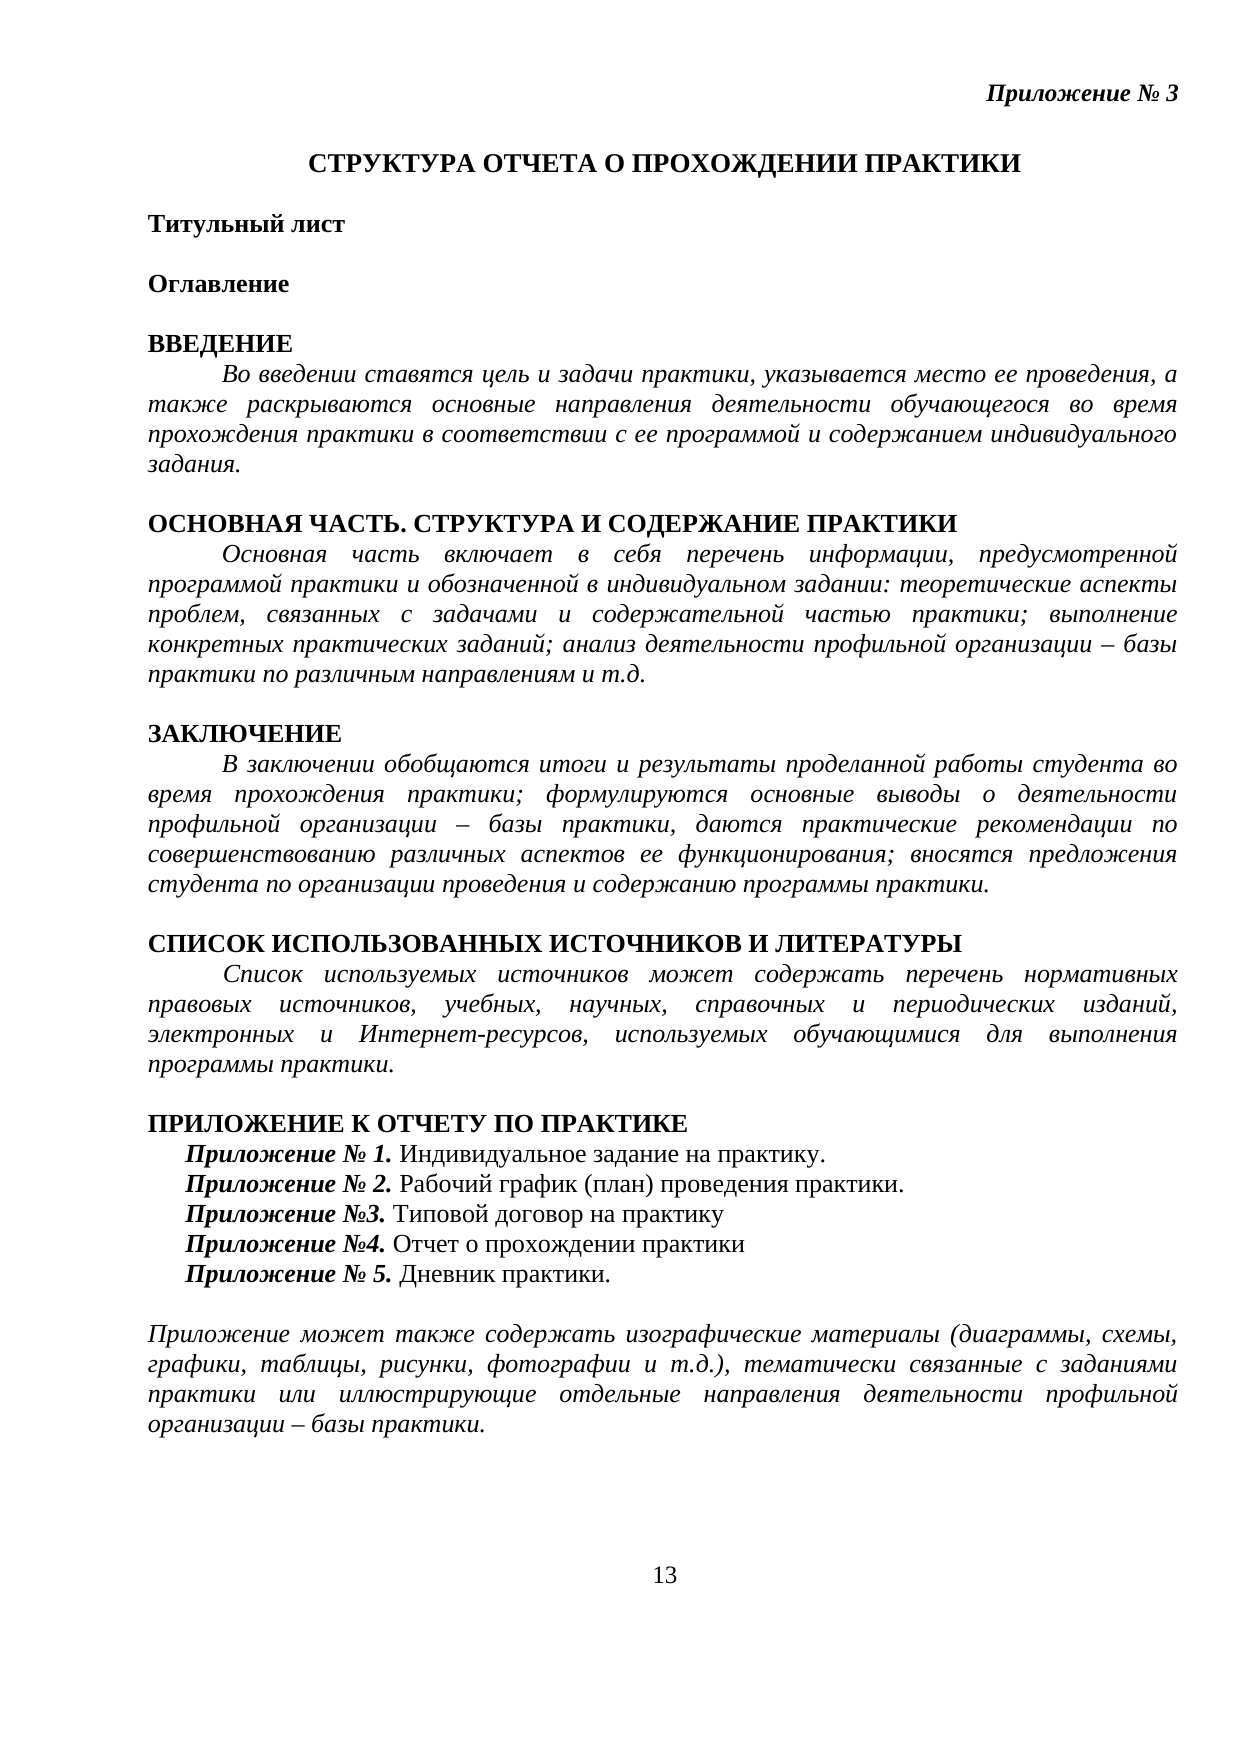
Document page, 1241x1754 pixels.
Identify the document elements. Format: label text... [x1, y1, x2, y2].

text СТРУКТУРА ОТЧЕТА о прохождении ПРАКТИКИ [148, 147, 1181, 178]
text ВВЕДЕНИЕ [148, 328, 1181, 358]
text Во введении ставятся цель и задачи практики, указывается место ее проведения, а также раскрываются основные направления деятельности обучающегося во время прохождения практики в соответствии с ее программой и содержанием индивидуального задания. [148, 358, 1181, 478]
text Основная часть включает в себя перечень информации, предусмотренной программой практики и обозначенной в индивидуальном задании: теоретические аспекты проблем, связанных с задачами и содержательной частью практики; выполнение конкретных практических заданий; анализ деятельности профильной организации – базы практики по различным направлениям и т.д. [148, 538, 1181, 688]
text Приложение №3. Типовой договор на практику [148, 1198, 1181, 1228]
text ПРИЛОЖЕНИЕ К ОТЧЕТУ ПО ПРАКТИКЕ [148, 1108, 1181, 1138]
text Приложение № 5. Дневник практики. [148, 1258, 1181, 1288]
text Список используемых источников может содержать перечень нормативных правовых источников, учебных, научных, справочных и периодических изданий, электронных и Интернет-ресурсов, используемых обучающимися для выполнения программы практики. [148, 958, 1181, 1078]
text СПИСОК ИСПОЛЬЗОВАННЫХ ИСТОЧНИКОВ И ЛИТЕРАТУРЫ [148, 928, 1181, 958]
text ОСНОВНАЯ ЧАСТЬ. СТРУКТУРА И СОДЕРЖАНИЕ ПРАКТИКИ [148, 508, 1181, 538]
text Оглавление [148, 268, 1181, 298]
subtitle Приложение № 3 [148, 78, 1181, 107]
text ЗАКЛЮЧЕНИЕ [148, 718, 1181, 748]
text В заключении обобщаются итоги и результаты проделанной работы студента во время прохождения практики; формулируются основные выводы о деятельности профильной организации – базы практики, даются практические рекомендации по совершенствованию различных аспектов ее функционирования; вносятся предложения студента по организации проведения и содержанию программы практики. [148, 748, 1181, 898]
text Приложение №4. Отчет о прохождении практики [148, 1228, 1181, 1258]
text Приложение № 2. Рабочий график (план) проведения практики. [148, 1168, 1181, 1198]
text Титульный лист [148, 208, 1181, 238]
text Приложение № 1. Индивидуальное задание на практику. [148, 1138, 1181, 1168]
text Приложение может также содержать изографические материалы (диаграммы, схемы, графики, таблицы, рисунки, фотографии и т.д.), тематически связанные с заданиями практики или иллюстрирующие отдельные направления деятельности профильной организации – базы практики. [148, 1318, 1181, 1438]
